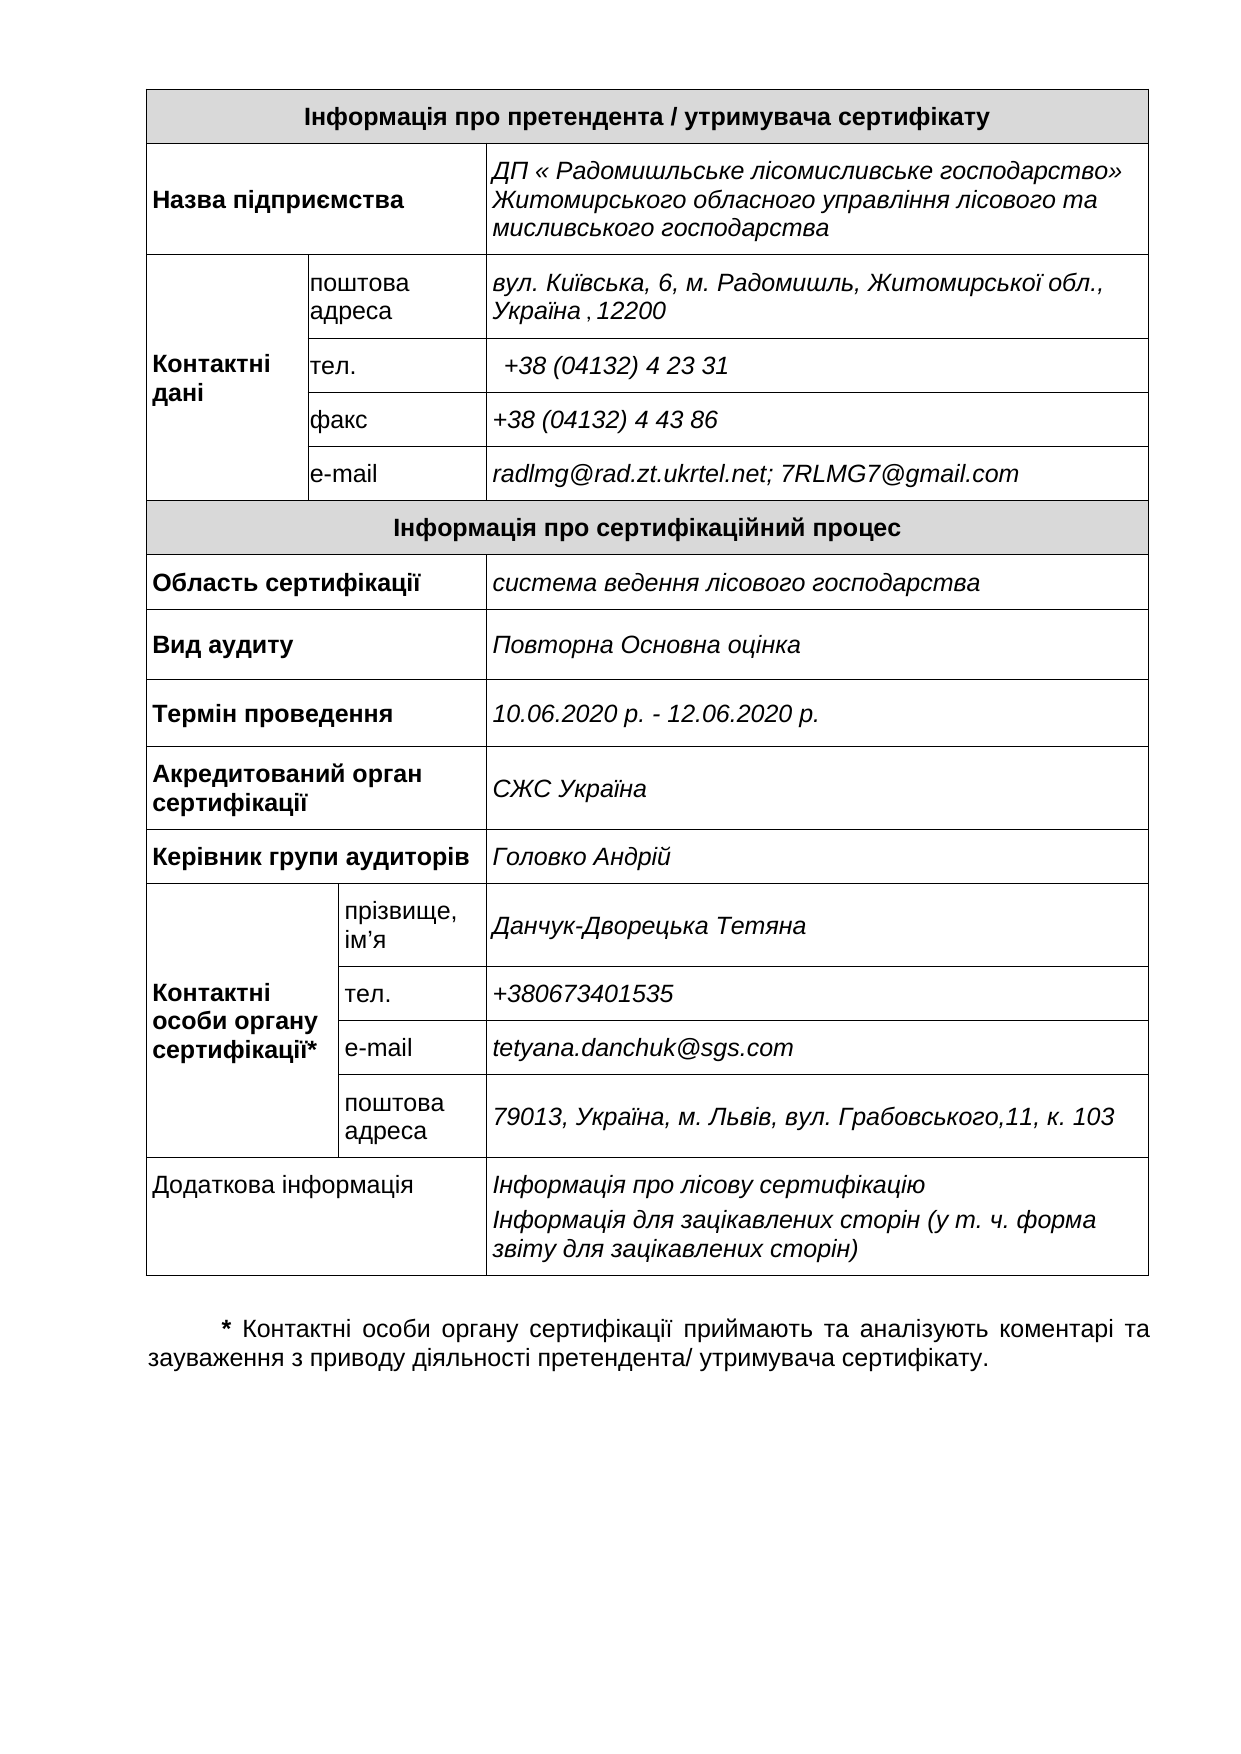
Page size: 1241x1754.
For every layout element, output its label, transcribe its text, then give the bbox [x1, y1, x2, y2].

table_cell Головко Андрій [487, 830, 1148, 883]
table_cell Область сертифікації [147, 555, 486, 608]
table_cell e-mail [339, 1021, 486, 1074]
table_cell Вид аудиту [147, 610, 486, 679]
table_cell Данчук-Дворецька Тетяна [487, 884, 1148, 966]
table_cell Повторна Основна оцінка [487, 610, 1148, 679]
table_cell Назва підприємства [147, 144, 486, 254]
table_cell +38 (04132) 4 43 86 [487, 393, 1148, 446]
table_cell 79013, Україна, м. Львів, вул. Грабовського,11, к. 103 [487, 1075, 1148, 1157]
table_cell тел. [339, 967, 486, 1020]
table_cell факс [309, 393, 486, 446]
table_cell Контактні особи органу сертифікації* [147, 884, 338, 1157]
table_cell e-mail [309, 447, 486, 500]
table_cell поштова адреса [309, 255, 486, 337]
table_cell Додаткова інформація [147, 1158, 486, 1275]
table_cell Інформація про сертифікаційний процес [147, 501, 1148, 554]
table_cell +380673401535 [487, 967, 1148, 1020]
table_cell вул. Київська, 6, м. Радомишль, Житомирської обл., Україна , 12200 [487, 255, 1148, 337]
table_header Інформація про претендента / утримувача сертифікату [147, 90, 1148, 143]
table_cell ДП « Радомишльське лісомисливське господарство» Житомирського обласного управління лісового та мисливського господарства [487, 144, 1148, 254]
table_cell tetyana.danchuk@sgs.com [487, 1021, 1148, 1074]
table_cell 10.06.2020 р. - 12.06.2020 р. [487, 680, 1148, 746]
table_cell Термін проведення [147, 680, 486, 746]
table_cell Керівник групи аудиторів [147, 830, 486, 883]
table_cell [487, 339, 1148, 392]
table_cell Інформація про лісову сертифікацію Інформація для зацікавлених сторін (у т. ч. форма звіту для зацікавлених сторін) [487, 1158, 1148, 1275]
table_cell Контактні дані [147, 255, 308, 500]
text * Контактні особи органу сертифікації приймають та аналізують коментарі та зауваження з приводу діяльності претендента/ утримувача сертифікату. [148, 1314, 1152, 1372]
table_cell Акредитований орган сертифікації [147, 747, 486, 829]
table_cell система ведення лісового господарства [487, 555, 1148, 608]
table_cell тел. [309, 339, 486, 392]
table_cell прізвище, ім’я [339, 884, 486, 966]
table_cell СЖС Україна [487, 747, 1148, 829]
table_cell поштова адреса [339, 1075, 486, 1157]
table_cell radlmg@rad.zt.ukrtel.net; 7RLMG7@gmail.com [487, 447, 1148, 500]
